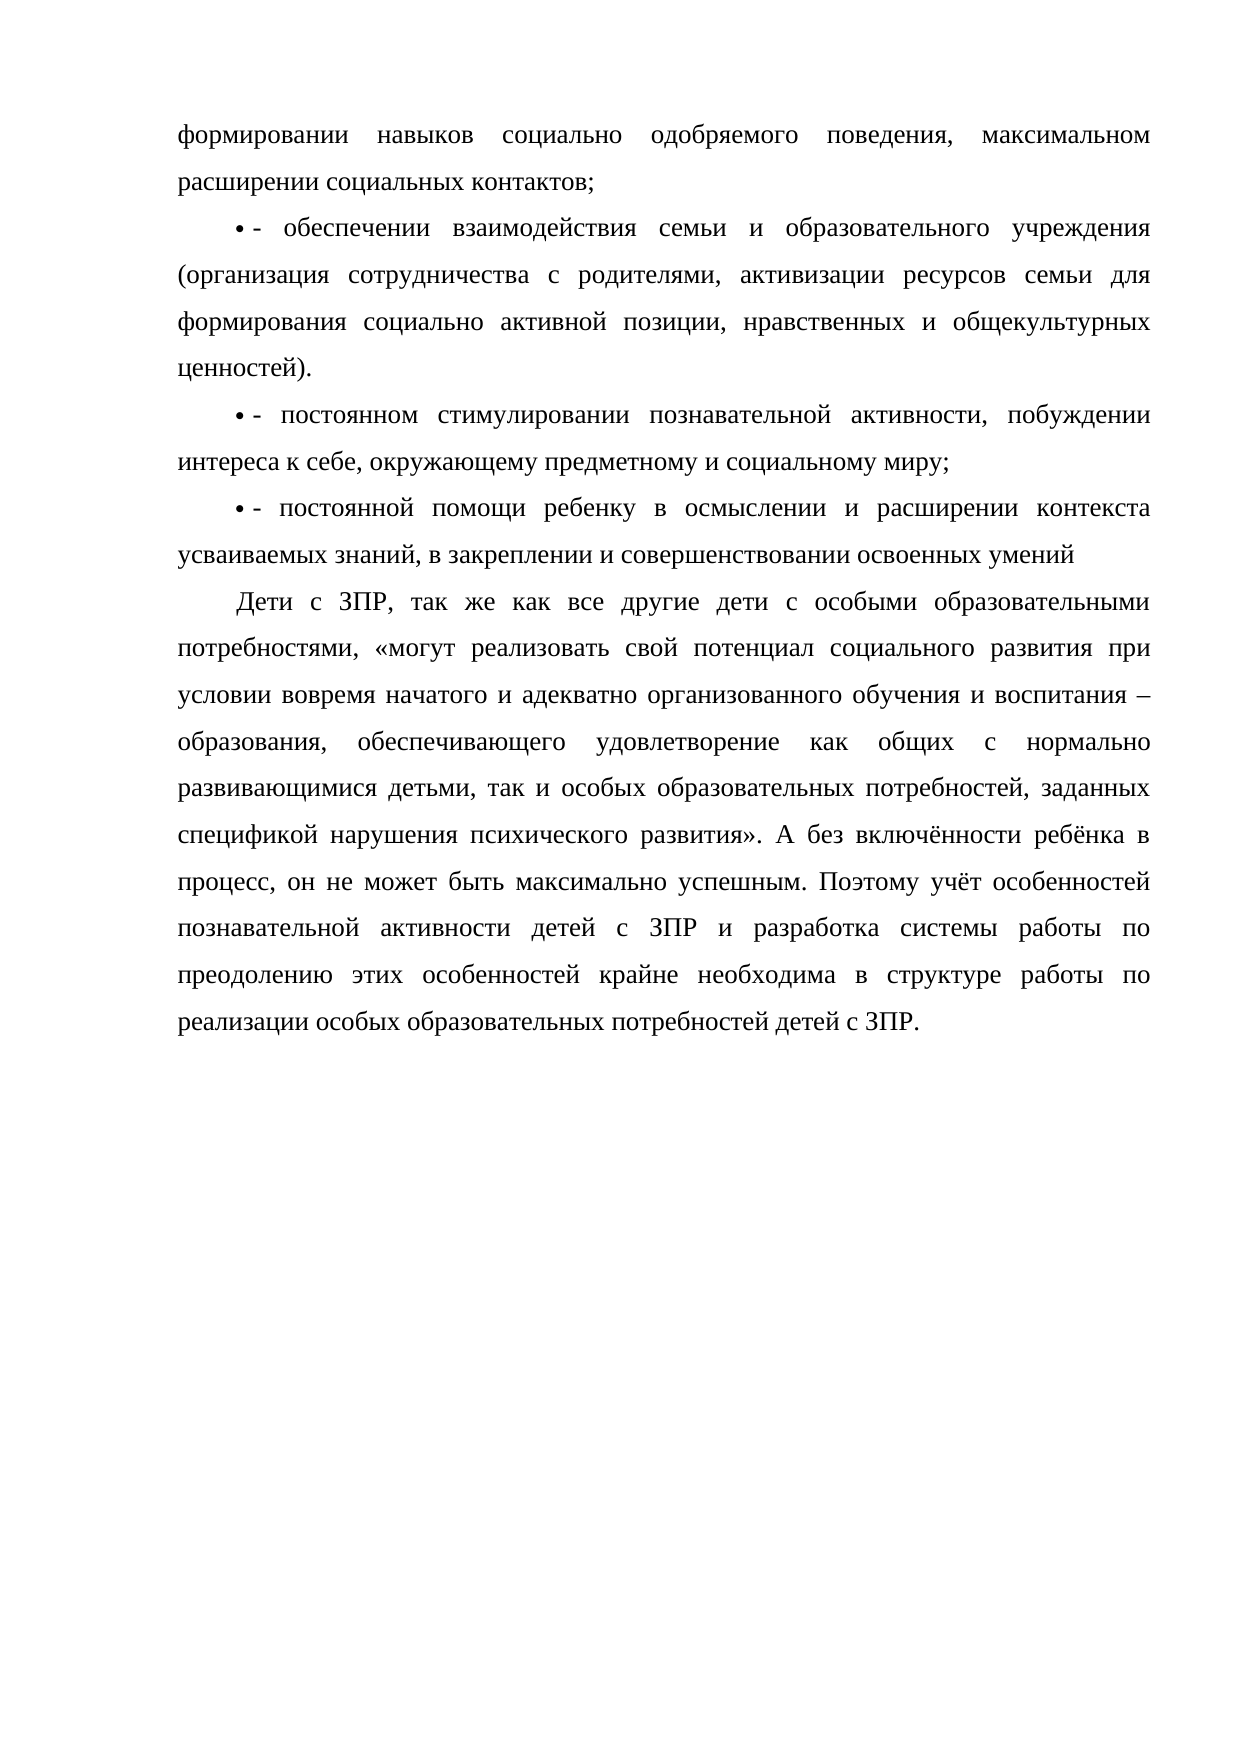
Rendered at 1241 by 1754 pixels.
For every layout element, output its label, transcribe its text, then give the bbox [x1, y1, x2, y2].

text Дети с ЗПР, так же как все другие дети с особыми образовательными потребностями, «могут реализовать свой потенциал социального развития при условии вовремя начатого и адекватно организованного обучения и воспитания – образования, обеспечивающего удовлетворение как общих с нормально развивающимися детьми, так и особых образовательных потребностей, заданных спецификой нарушения психического развития». А без включённости ребёнка в процесс, он не может быть максимально успешным. Поэтому учёт особенностей познавательной активности детей с ЗПР и разработка системы работы по преодолению этих особенностей крайне необходима в структуре работы по реализации особых образовательных потребностей детей с ЗПР. [177, 585, 1152, 1036]
list - постоянном стимулировании познавательной активности, побуждении интереса к себе, окружающему предметному и социальному миру; [177, 398, 1152, 476]
list - постоянной помощи ребенку в осмыслении и расширении контекста усваиваемых знаний, в закреплении и совершенствовании освоенных умений [177, 491, 1152, 569]
list - обеспечении взаимодействия семьи и образовательного учреждения (организация сотрудничества с родителями, активизации ресурсов семьи для формирования социально активной позиции, нравственных и общекультурных ценностей). [177, 211, 1152, 383]
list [177, 118, 1152, 196]
